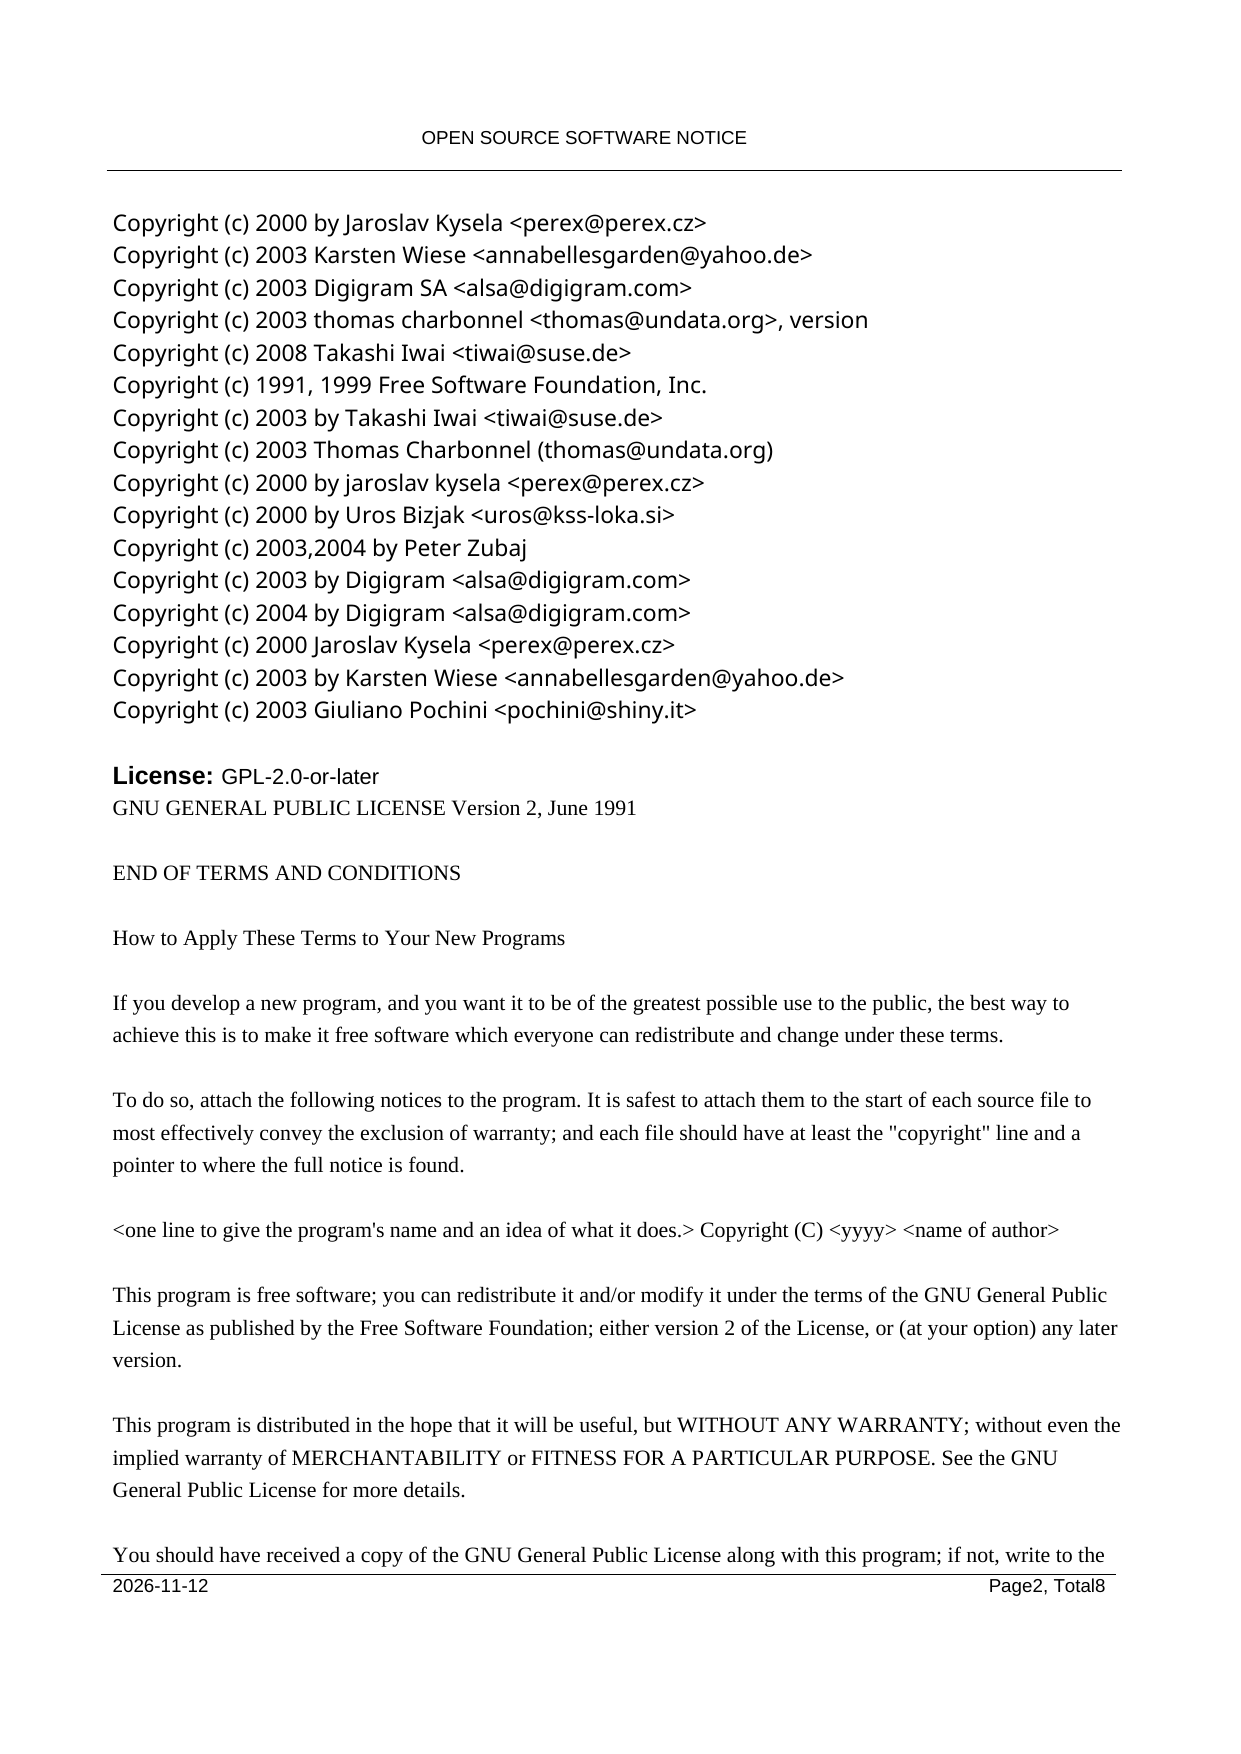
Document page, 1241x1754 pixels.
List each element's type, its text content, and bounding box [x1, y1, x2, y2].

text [112, 206, 1128, 759]
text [112, 791, 1128, 1571]
text License: GPL-2.0-or-later [112, 759, 1128, 791]
